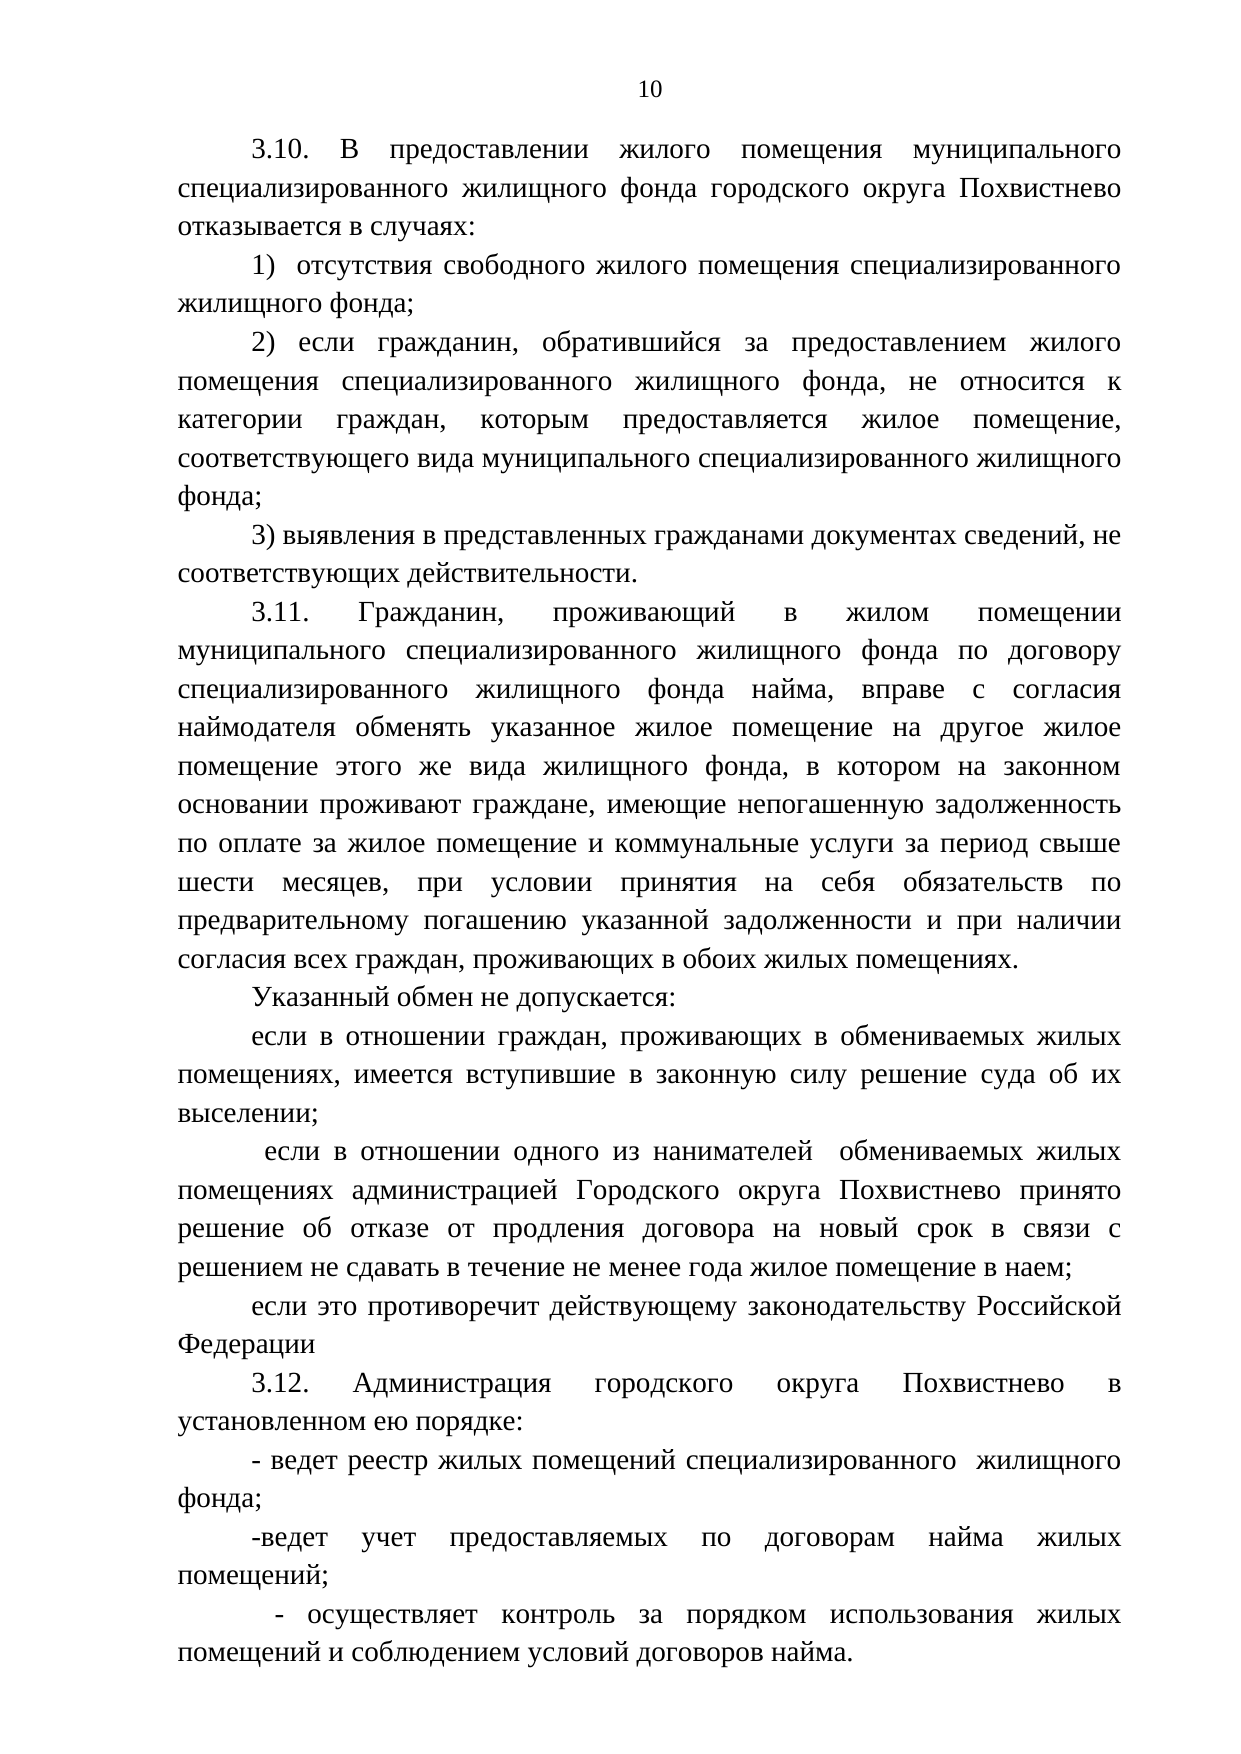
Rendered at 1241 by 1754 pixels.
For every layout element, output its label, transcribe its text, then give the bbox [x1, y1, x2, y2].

text 3.11. Гражданин, проживающий в жилом помещении муниципального специализированного жилищного фонда по договору специализированного жилищного фонда найма, вправе с согласия наймодателя обменять указанное жилое помещение на другое жилое помещение этого же вида жилищного фонда, в котором на законном основании проживают граждане, имеющие непогашенную задолженность по оплате за жилое помещение и коммунальные услуги за период свыше шести месяцев, при условии принятия на себя обязательств по предварительному погашению указанной задолженности и при наличии согласия всех граждан, проживающих в обоих жилых помещениях. [177, 594, 1122, 974]
text - осуществляет контроль за порядком использования жилых помещений и соблюдением условий договоров найма. [177, 1596, 1122, 1668]
text - ведет реестр жилых помещений специализированного жилищного фонда; [177, 1442, 1122, 1514]
text если это противоречит действующему законодательству Российской Федерации [177, 1288, 1122, 1360]
text если в отношении одного из нанимателей обмениваемых жилых помещениях администрацией Городского округа Похвистнево принято решение об отказе от продления договора на новый срок в связи с решением не сдавать в течение не менее года жилое помещение в наем; [177, 1133, 1122, 1283]
text -ведет учет предоставляемых по договорам найма жилых помещений; [177, 1519, 1122, 1591]
text 3.12. Администрация городского округа Похвистнево в установленном ею порядке: [177, 1365, 1122, 1437]
text 1) отсутствия свободного жилого помещения специализированного жилищного фонда; [177, 247, 1122, 319]
text 3.10. В предоставлении жилого помещения муниципального специализированного жилищного фонда городского округа Похвистнево отказывается в случаях: [177, 131, 1122, 242]
text если в отношении граждан, проживающих в обмениваемых жилых помещениях, имеется вступившие в законную силу решение суда об их выселении; [177, 1018, 1122, 1128]
text 3) выявления в представленных гражданами документах сведений, не соответствующих действительности. [177, 517, 1122, 589]
text 2) если гражданин, обратившийся за предоставлением жилого помещения специализированного жилищного фонда, не относится к категории граждан, которым предоставляется жилое помещение, соответствующего вида муниципального специализированного жилищного фонда; [177, 324, 1122, 512]
text Указанный обмен не допускается: [177, 979, 1122, 1013]
